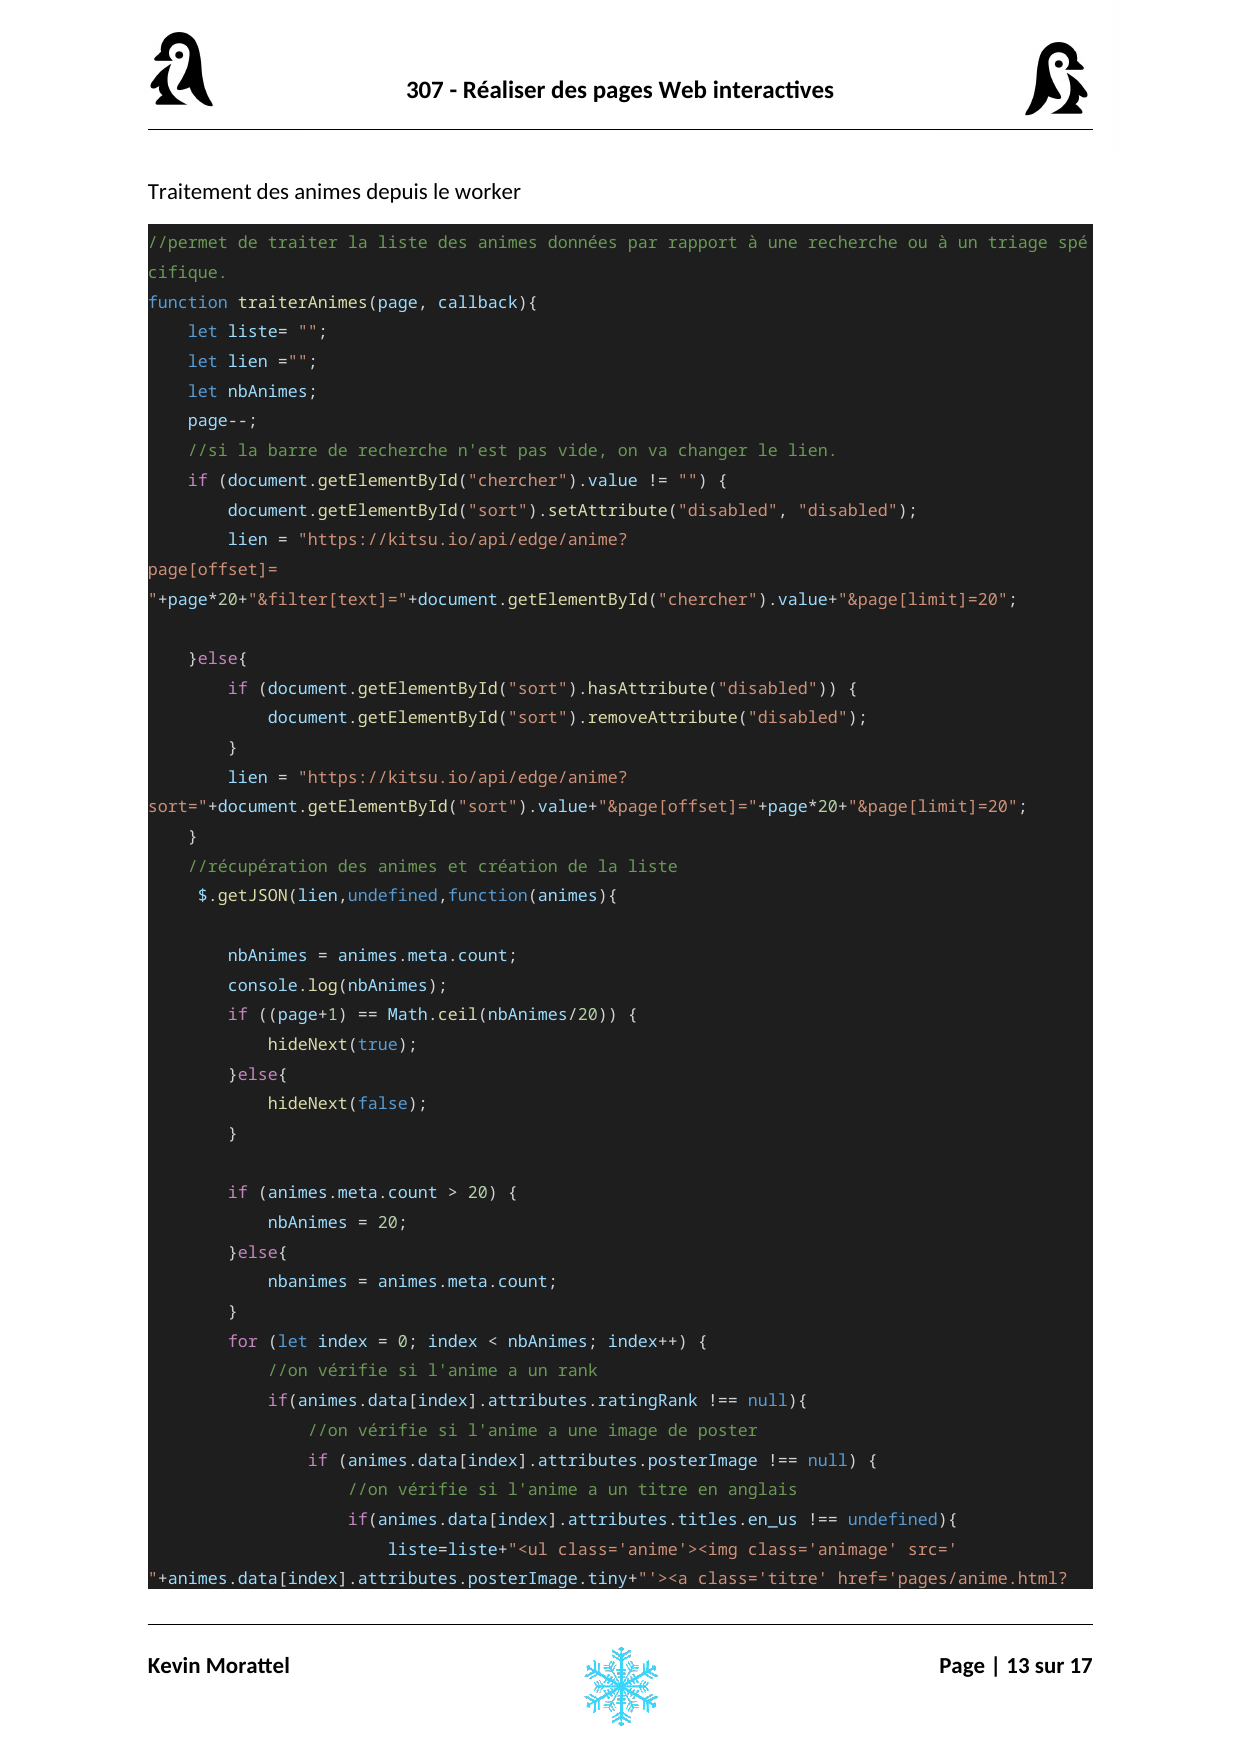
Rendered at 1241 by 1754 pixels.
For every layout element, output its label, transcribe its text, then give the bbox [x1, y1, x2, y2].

text }else{ [148, 1055, 1093, 1085]
text //récupération des animes et création de la liste [148, 847, 1093, 877]
text //permet de traiter la liste des animes données par rapport à une recherche ou à un triage spécifique. [148, 224, 1093, 283]
text if (animes.data[index].attributes.posterImage !== null) { [148, 1441, 1093, 1471]
text if (document.getElementById("chercher").value != "") { [148, 461, 1093, 491]
text hideNext(false); [148, 1085, 1093, 1114]
text nbanimes = animes.meta.count; [148, 1263, 1093, 1293]
text if(animes.data[index].attributes.ratingRank !== null){ [148, 1382, 1093, 1411]
text if(animes.data[index].attributes.titles.en_us !== undefined){ [148, 1501, 1093, 1530]
text lien = "https://kitsu.io/api/edge/anime?page[offset]="+page*20+"&filter[text]="+document.getElementById("chercher").value+"&page[limit]=20"; [148, 521, 1093, 610]
text //on vérifie si l'anime a une image de poster [148, 1411, 1093, 1441]
text $.getJSON(lien,undefined,function(animes){ [148, 877, 1093, 907]
text page--; [148, 402, 1093, 432]
picture [931, 0, 1182, 157]
text } [148, 1114, 1093, 1144]
text nbAnimes = 20; [148, 1204, 1093, 1233]
text } [148, 818, 1093, 847]
text lien = "https://kitsu.io/api/edge/anime?sort="+document.getElementById("sort").value+"&page[offset]="+page*20+"&page[limit]=20"; [148, 758, 1093, 818]
text function traiterAnimes(page, callback){ [148, 283, 1093, 313]
text if (animes.meta.count > 20) { [148, 1174, 1093, 1204]
text let liste= ""; [148, 313, 1093, 343]
text } [148, 729, 1093, 758]
text }else{ [148, 1233, 1093, 1263]
text let nbAnimes; [148, 372, 1093, 402]
text console.log(nbAnimes); [148, 966, 1093, 996]
text if ((page+1) == Math.ceil(nbAnimes/20)) { [148, 996, 1093, 1026]
text let lien =""; [148, 343, 1093, 372]
text //si la barre de recherche n'est pas vide, on va changer le lien. [148, 432, 1093, 461]
text } [148, 1293, 1093, 1322]
text //on vérifie si l'anime a un rank [148, 1352, 1093, 1382]
text //on vérifie si l'anime a un titre en anglais [148, 1471, 1093, 1501]
text document.getElementById("sort").removeAttribute("disabled"); [148, 699, 1093, 729]
picture [57, 0, 307, 148]
text Traitement des animes depuis le worker [148, 177, 1093, 205]
text document.getElementById("sort").setAttribute("disabled", "disabled"); [148, 491, 1093, 521]
picture [567, 1633, 673, 1738]
text hideNext(true); [148, 1026, 1093, 1055]
text }else{ [148, 639, 1093, 669]
text if (document.getElementById("sort").hasAttribute("disabled")) { [148, 669, 1093, 699]
text nbAnimes = animes.meta.count; [148, 936, 1093, 966]
text for (let index = 0; index < nbAnimes; index++) { [148, 1322, 1093, 1352]
